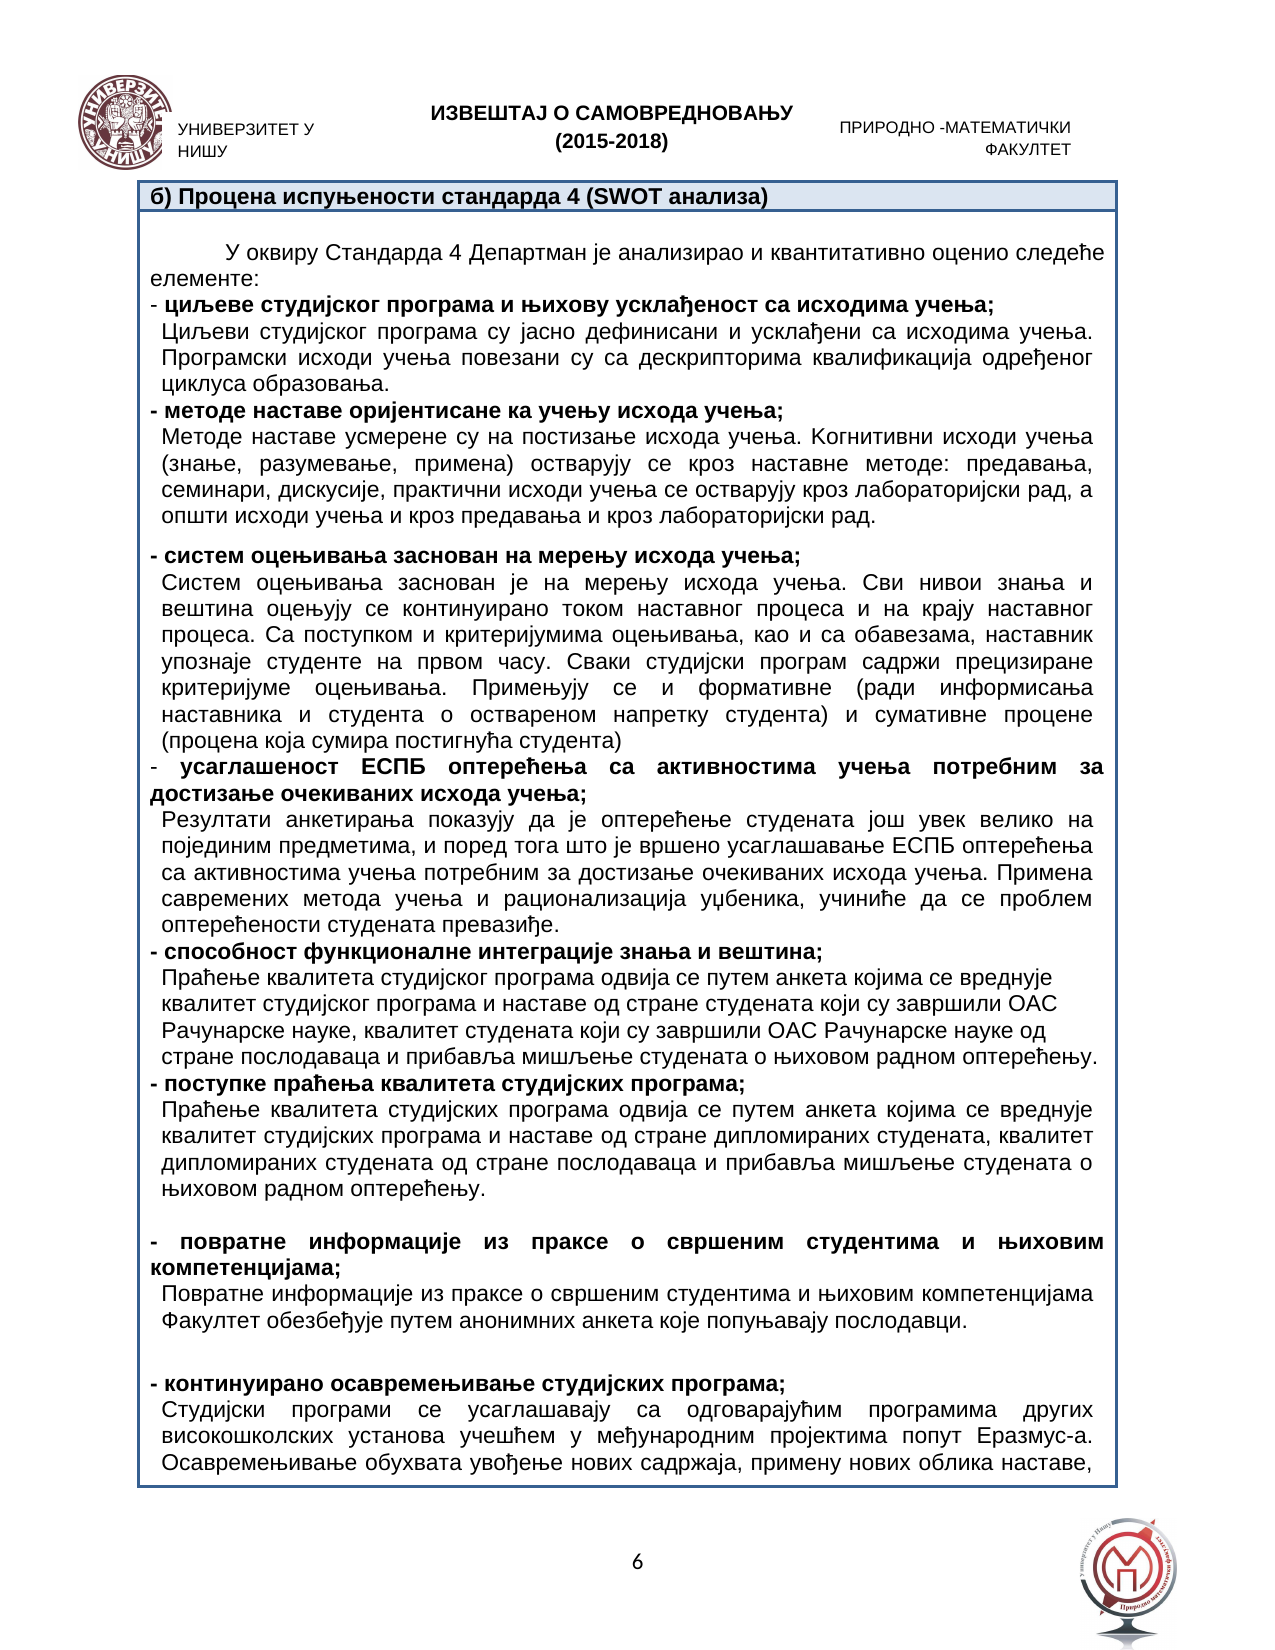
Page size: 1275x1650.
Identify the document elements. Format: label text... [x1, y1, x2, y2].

table_cell б) Процена испуњености стандарда 4 (SWOT анализа) [140, 183, 1115, 209]
picture [1079, 1518, 1177, 1650]
picture [78, 75, 173, 170]
